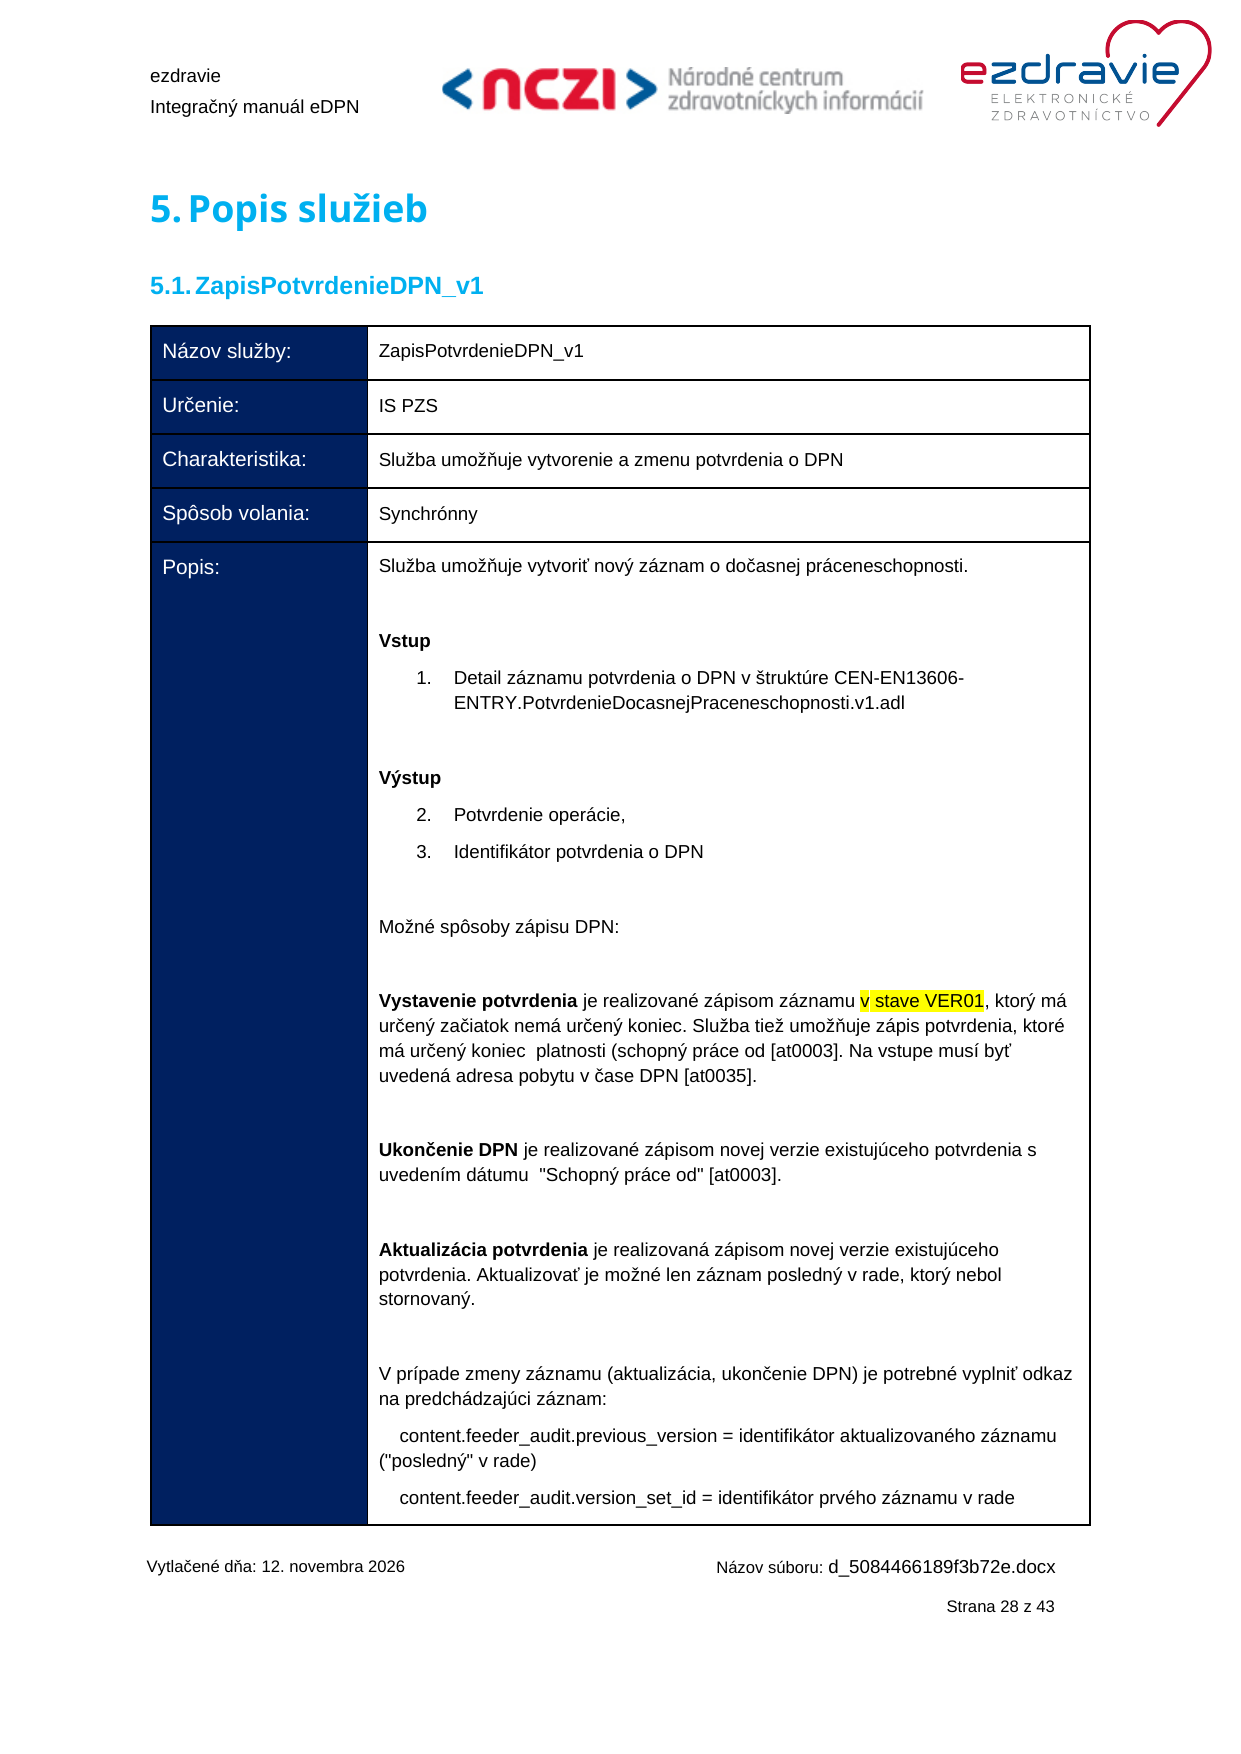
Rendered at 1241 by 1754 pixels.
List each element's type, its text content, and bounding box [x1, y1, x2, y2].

table_header ZapisPotvrdenieDPN_v1 [368, 327, 1089, 379]
table_cell Synchrónny [368, 489, 1089, 541]
subtitle Popis služieb [150, 183, 1090, 234]
table_cell Popis: [152, 543, 367, 1524]
subtitle ZapisPotvrdenieDPN_v1 [150, 271, 1090, 300]
table_cell IS PZS [368, 381, 1089, 433]
table_header Názov služby: [152, 327, 367, 379]
picture [442, 67, 924, 114]
table_cell Určenie: [152, 381, 367, 433]
table_cell Služba umožňuje vytvorenie a zmenu potvrdenia o DPN [368, 435, 1089, 487]
table_cell Charakteristika: [152, 435, 367, 487]
table_cell Spôsob volania: [152, 489, 367, 541]
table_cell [368, 543, 1089, 1524]
picture [961, 20, 1212, 127]
